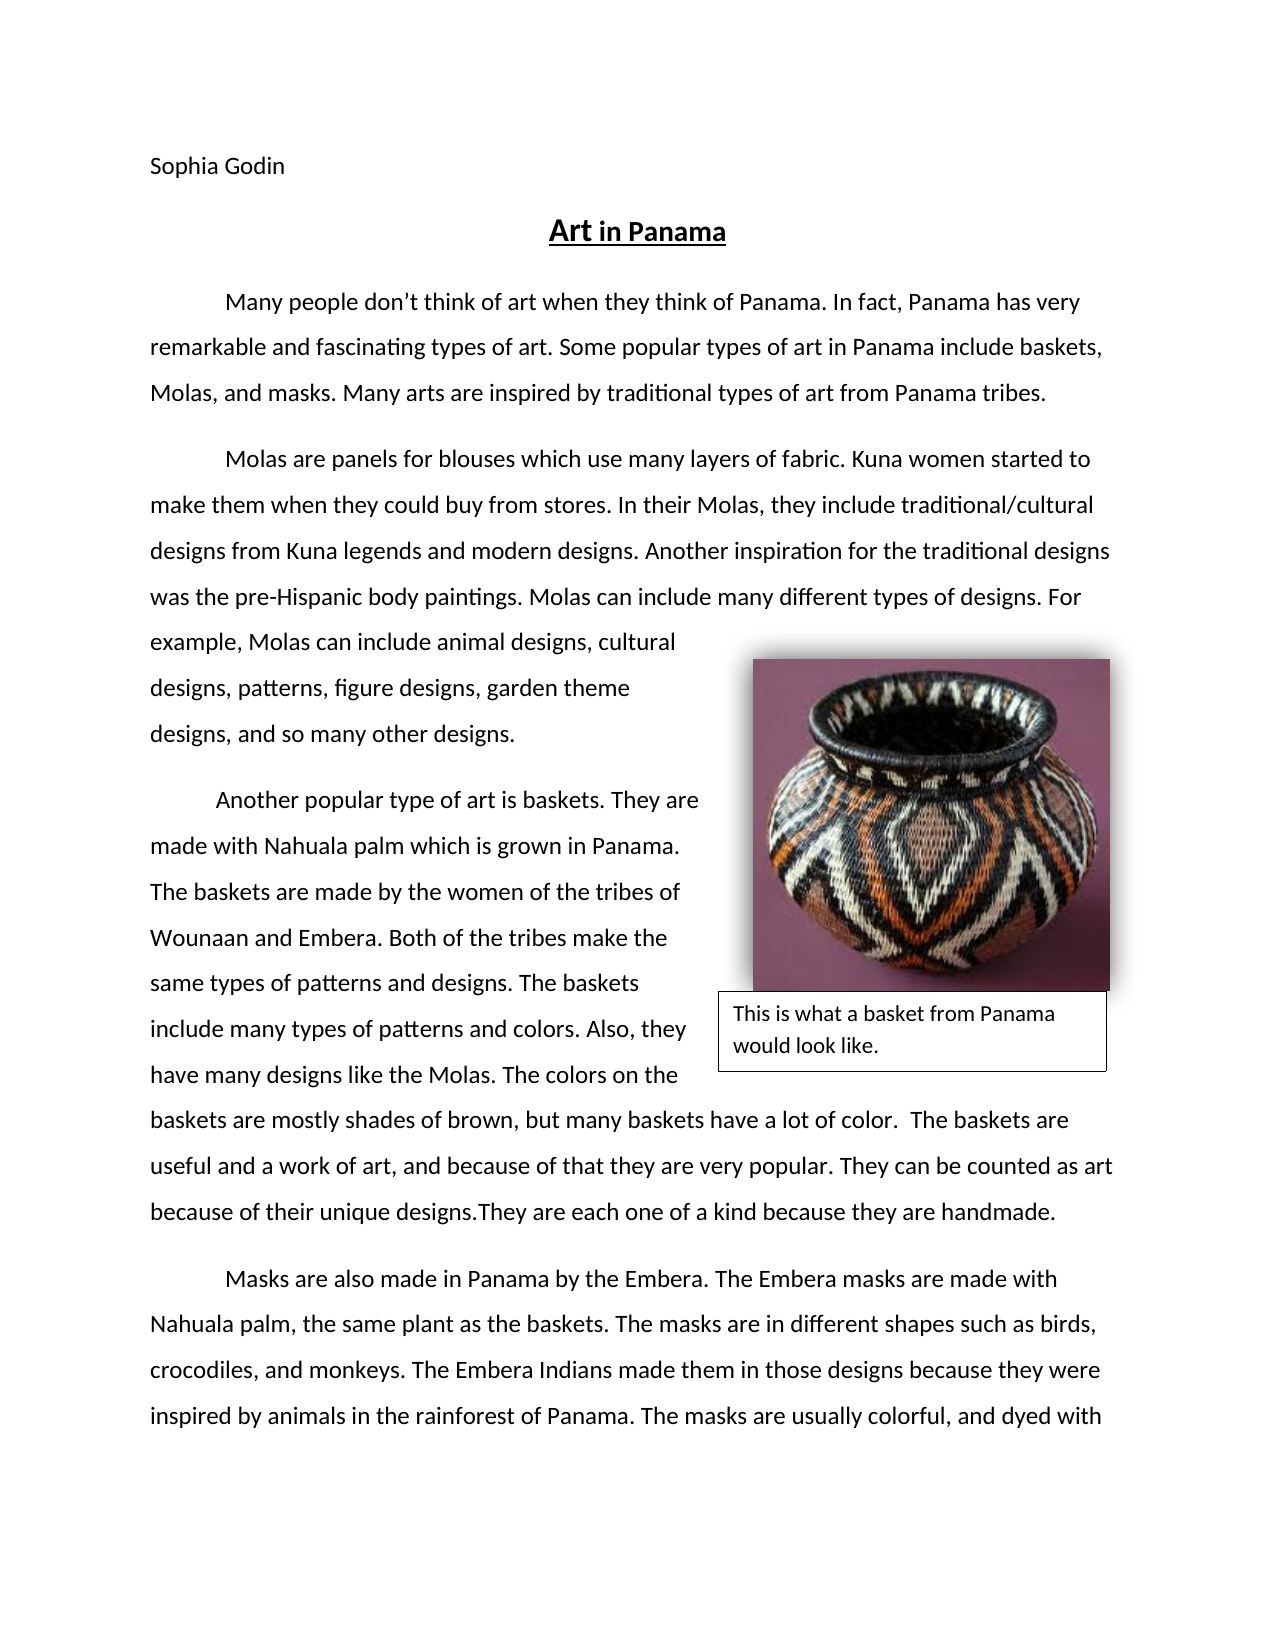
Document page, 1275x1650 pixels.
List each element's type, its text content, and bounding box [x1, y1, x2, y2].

text Another popular type of art is baskets. They are made with Nahuala palm which is grown in Panama. The baskets are made by the women of the tribes of Wounaan and Embera. Both of the tribes make the same types of patterns and designs. The baskets include many types of patterns and colors. Also, they have many designs like the Molas. The colors on the baskets are mostly shades of brown, but many baskets have a lot of color. The baskets are useful and a work of art, and because of that they are very popular. They can be counted as art because of their unique designs.They are each one of a kind because they are handmade. [150, 784, 1125, 1227]
text Sophia Godin [150, 150, 1125, 181]
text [150, 1263, 1125, 1430]
text Art in Panama [150, 209, 1125, 250]
text Many people don’t think of art when they think of Panama. In fact, Panama has very remarkable and fascinating types of art. Some popular types of art in Panama include baskets, Molas, and masks. Many arts are inspired by traditional types of art from Panama tribes. [150, 286, 1125, 408]
picture [753, 748, 1110, 784]
text Molas are panels for blouses which use many layers of fabric. Kuna women started to make them when they could buy from stores. In their Molas, they include traditional/cultural designs from Kuna legends and modern designs. Another inspiration for the traditional designs was the pre-Hispanic body paintings. Molas can include many different types of designs. For example, Molas can include animal designs, cultural designs, patterns, figure designs, garden theme designs, and so many other designs. [150, 444, 1125, 748]
